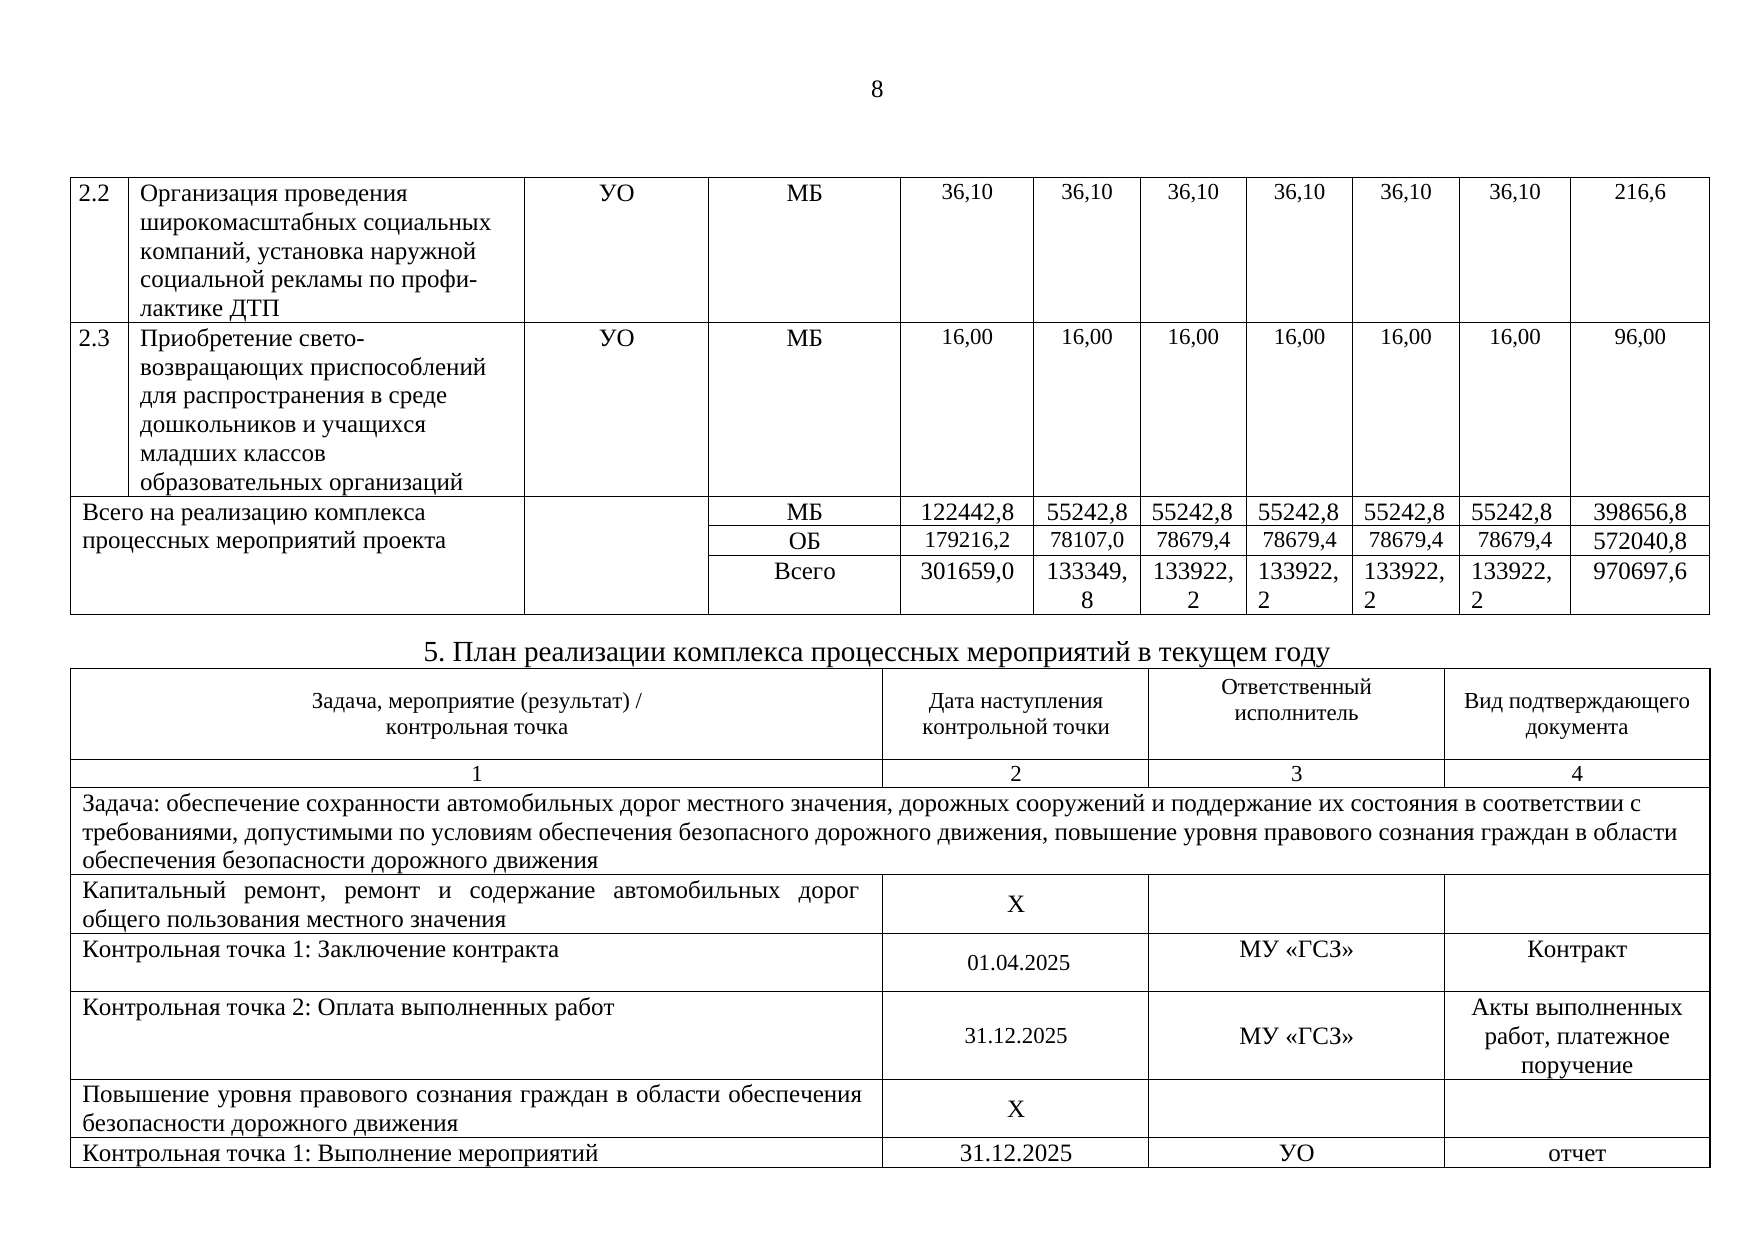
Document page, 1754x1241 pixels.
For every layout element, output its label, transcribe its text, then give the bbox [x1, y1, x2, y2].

table_cell 31.12.2025 [883, 1138, 1148, 1167]
table_cell 179216,2 [901, 526, 1033, 555]
table_cell Всего на реализацию комплекса процессных мероприятий проекта [71, 497, 524, 614]
table_cell отчет [1445, 1138, 1709, 1167]
table_cell 78679,4 [1353, 526, 1459, 555]
table_header Организация проведения широкомасштабных социальных компаний, установка наружной социальной рекламы по профи-лактике ДТП [129, 178, 524, 322]
table_cell 2 [883, 760, 1148, 787]
table_header 36,10 [1247, 178, 1352, 322]
table_header Вид подтверждающего документа [1445, 669, 1709, 758]
table_header Задача, мероприятие (результат) / контрольная точка [71, 669, 882, 758]
table_cell 133922,2 [1353, 556, 1459, 614]
table_header Ответственный исполнитель [1149, 669, 1444, 758]
table_cell 301659,0 [901, 556, 1033, 614]
table_cell 122442,8 [901, 497, 1033, 525]
table_header 36,10 [1353, 178, 1459, 322]
table_cell Х [883, 1080, 1148, 1137]
table_cell 78679,4 [1247, 526, 1352, 555]
table_cell [1445, 1080, 1709, 1137]
table_cell 572040,8 [1571, 526, 1709, 555]
table_header Дата наступления контрольной точки [883, 669, 1148, 758]
table_cell 96,00 [1571, 323, 1709, 496]
table_cell 55242,8 [1460, 497, 1570, 525]
table_cell УО [525, 323, 708, 496]
table_cell Акты выполненных работ, платежное поручение [1445, 992, 1709, 1078]
table_cell 16,00 [1034, 323, 1140, 496]
table_cell Приобретение свето-возвращающих приспособлений для распространения в среде дошкольников и учащихся младших классов образовательных организаций [129, 323, 524, 496]
table_cell 398656,8 [1571, 497, 1709, 525]
table_cell Контрольная точка 2: Оплата выполненных работ [71, 992, 882, 1078]
table_cell [1445, 875, 1709, 933]
table_header 216,6 [1571, 178, 1709, 322]
table_cell МБ [709, 497, 900, 525]
table_cell 3 [1149, 760, 1444, 787]
table_cell Контрольная точка 1: Заключение контракта [71, 934, 882, 991]
table_cell 16,00 [1141, 323, 1246, 496]
table_cell 01.04.2025 [883, 934, 1148, 991]
table_cell 16,00 [1353, 323, 1459, 496]
table_cell Всего [709, 556, 900, 614]
table_cell 133922,2 [1247, 556, 1352, 614]
table_cell 78679,4 [1460, 526, 1570, 555]
table_cell 16,00 [1247, 323, 1352, 496]
table_cell 16,00 [901, 323, 1033, 496]
table_cell Задача: обеспечение сохранности автомобильных дорог местного значения, дорожных сооружений и поддержание их состояния в соответствии с требованиями, допустимыми по условиям обеспечения безопасного дорожного движения, повышение уровня правового сознания граждан в области обеспечения безопасности дорожного движения [71, 788, 1709, 874]
table_header 36,10 [1034, 178, 1140, 322]
table_cell 55242,8 [1034, 497, 1140, 525]
table_cell 31.12.2025 [883, 992, 1148, 1078]
table_cell 78107,0 [1034, 526, 1140, 555]
table_cell [1149, 875, 1444, 933]
table_cell 55242,8 [1247, 497, 1352, 525]
text 5. План реализации комплекса процессных мероприятий в текущем году [118, 634, 1636, 667]
table_cell 78679,4 [1141, 526, 1246, 555]
table_cell 4 [1445, 760, 1709, 787]
table_cell Контрольная точка 1: Выполнение мероприятий [71, 1138, 882, 1167]
table_cell 970697,6 [1571, 556, 1709, 614]
table_cell 16,00 [1460, 323, 1570, 496]
table_header 36,10 [1141, 178, 1246, 322]
table_cell [1149, 1080, 1444, 1137]
table_header МБ [709, 178, 900, 322]
table_header 2.2 [71, 178, 128, 322]
table_cell МУ «ГСЗ» [1149, 992, 1444, 1078]
table_header 36,10 [1460, 178, 1570, 322]
table_cell УО [1149, 1138, 1444, 1167]
table_cell ОБ [709, 526, 900, 555]
table_cell 133922,2 [1460, 556, 1570, 614]
table_cell 2.3 [71, 323, 128, 496]
table_cell 133349,8 [1034, 556, 1140, 614]
table_cell Х [883, 875, 1148, 933]
table_cell Контракт [1445, 934, 1709, 991]
table_cell 133922,2 [1141, 556, 1246, 614]
table_cell 55242,8 [1353, 497, 1459, 525]
table_cell Повышение уровня правового сознания граждан в области обеспечения безопасности дорожного движения [71, 1080, 882, 1137]
table_cell 1 [71, 760, 882, 787]
table_header 36,10 [901, 178, 1033, 322]
table_header УО [525, 178, 708, 322]
table_cell 55242,8 [1141, 497, 1246, 525]
table_cell [525, 497, 708, 614]
table_cell Капитальный ремонт, ремонт и содержание автомобильных дорог общего пользования местного значения [71, 875, 882, 933]
table_cell МУ «ГСЗ» [1149, 934, 1444, 991]
table_cell МБ [709, 323, 900, 496]
